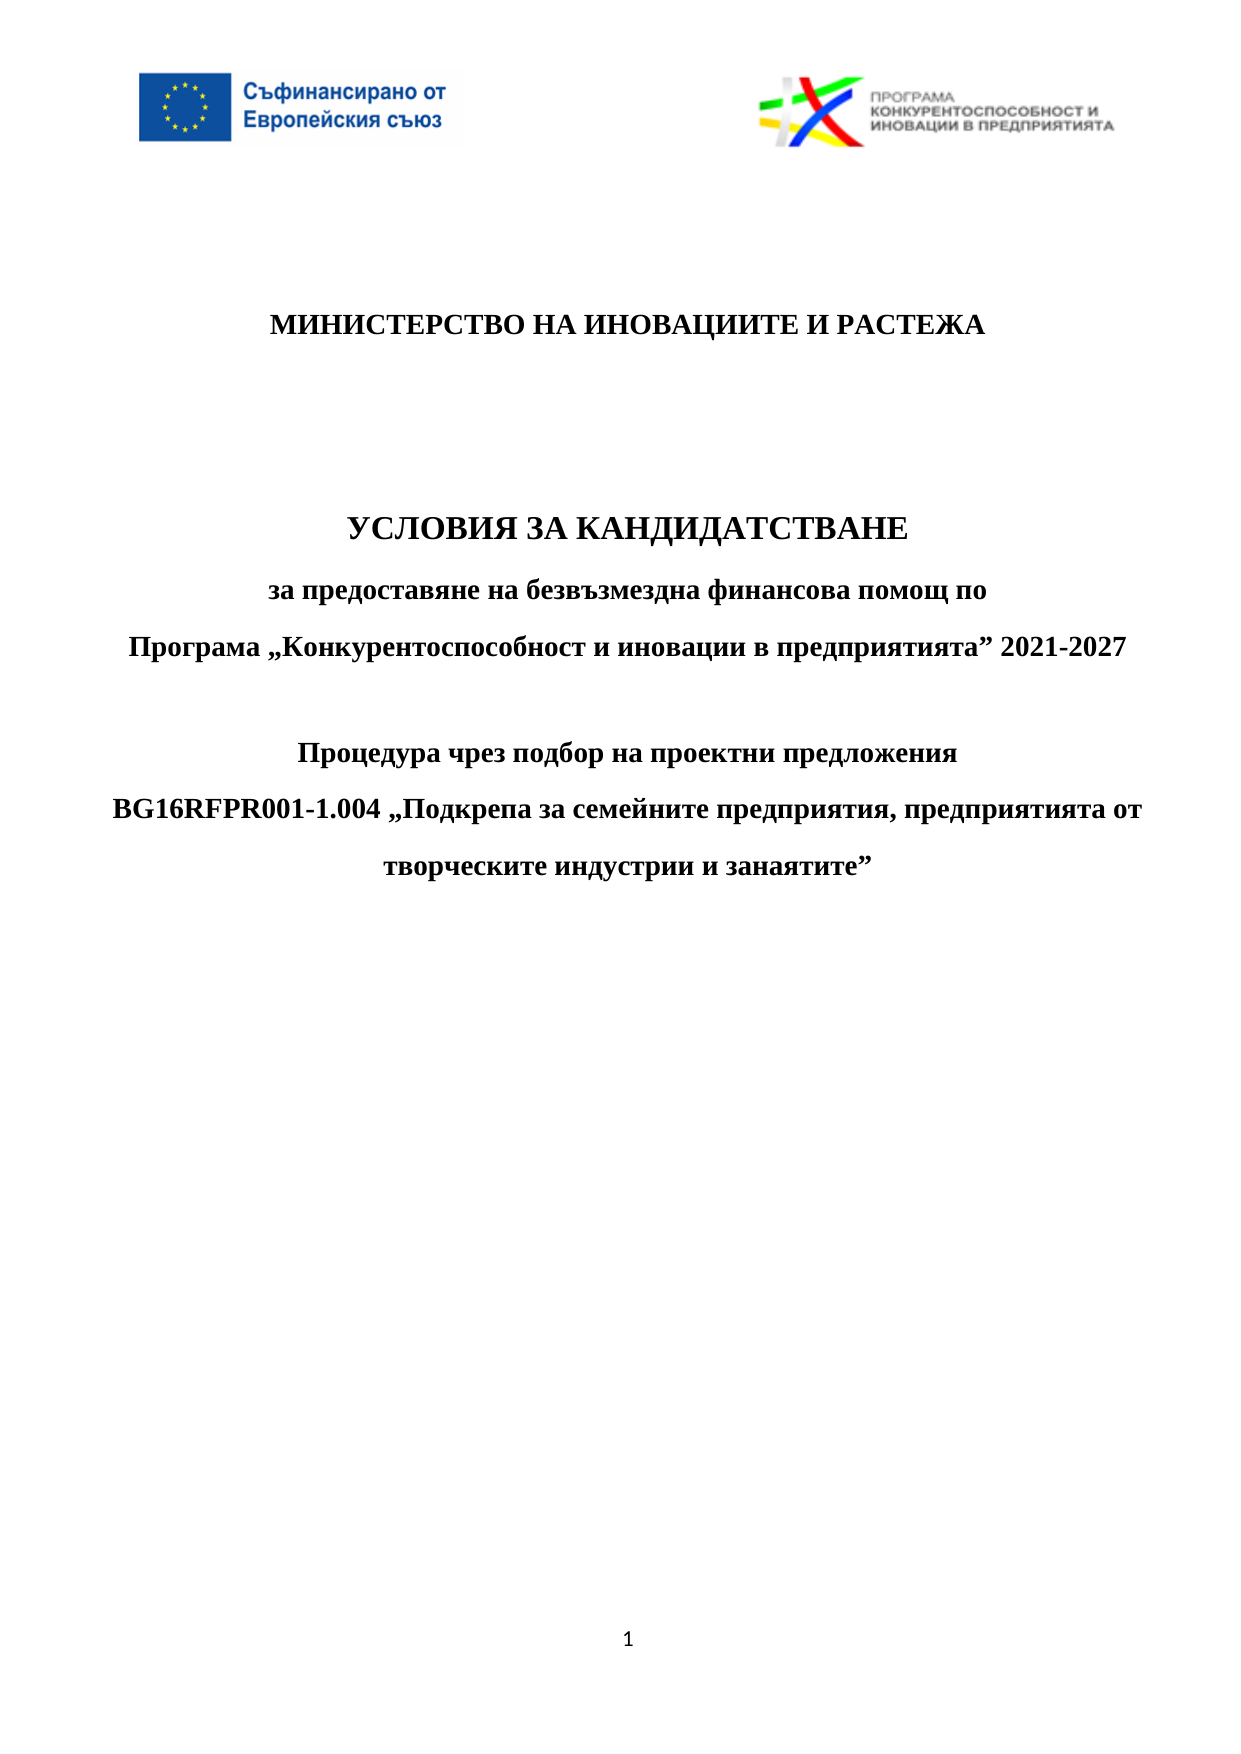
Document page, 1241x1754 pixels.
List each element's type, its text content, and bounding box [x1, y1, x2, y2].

text Програма „Конкурентоспособност и иновации в предприятията” 2021-2027 [103, 629, 1152, 662]
text за предоставяне на безвъзмездна финансова помощ по [103, 572, 1152, 606]
text МИНИСТЕРСТВО НА ИНОВАЦИИТЕ И РАСТЕЖА [103, 307, 1152, 341]
text BG16RFPR001-1.004 „Подкрепа за семейните предприятия, предприятията от творческите индустрии и занаятите” [103, 791, 1152, 882]
text УСЛОВИЯ ЗА КАНДИДАТСТВАНЕ [103, 508, 1152, 547]
text Процедура чрез подбор на проектни предложения [103, 735, 1152, 768]
picture [757, 69, 1118, 156]
picture [135, 69, 466, 146]
